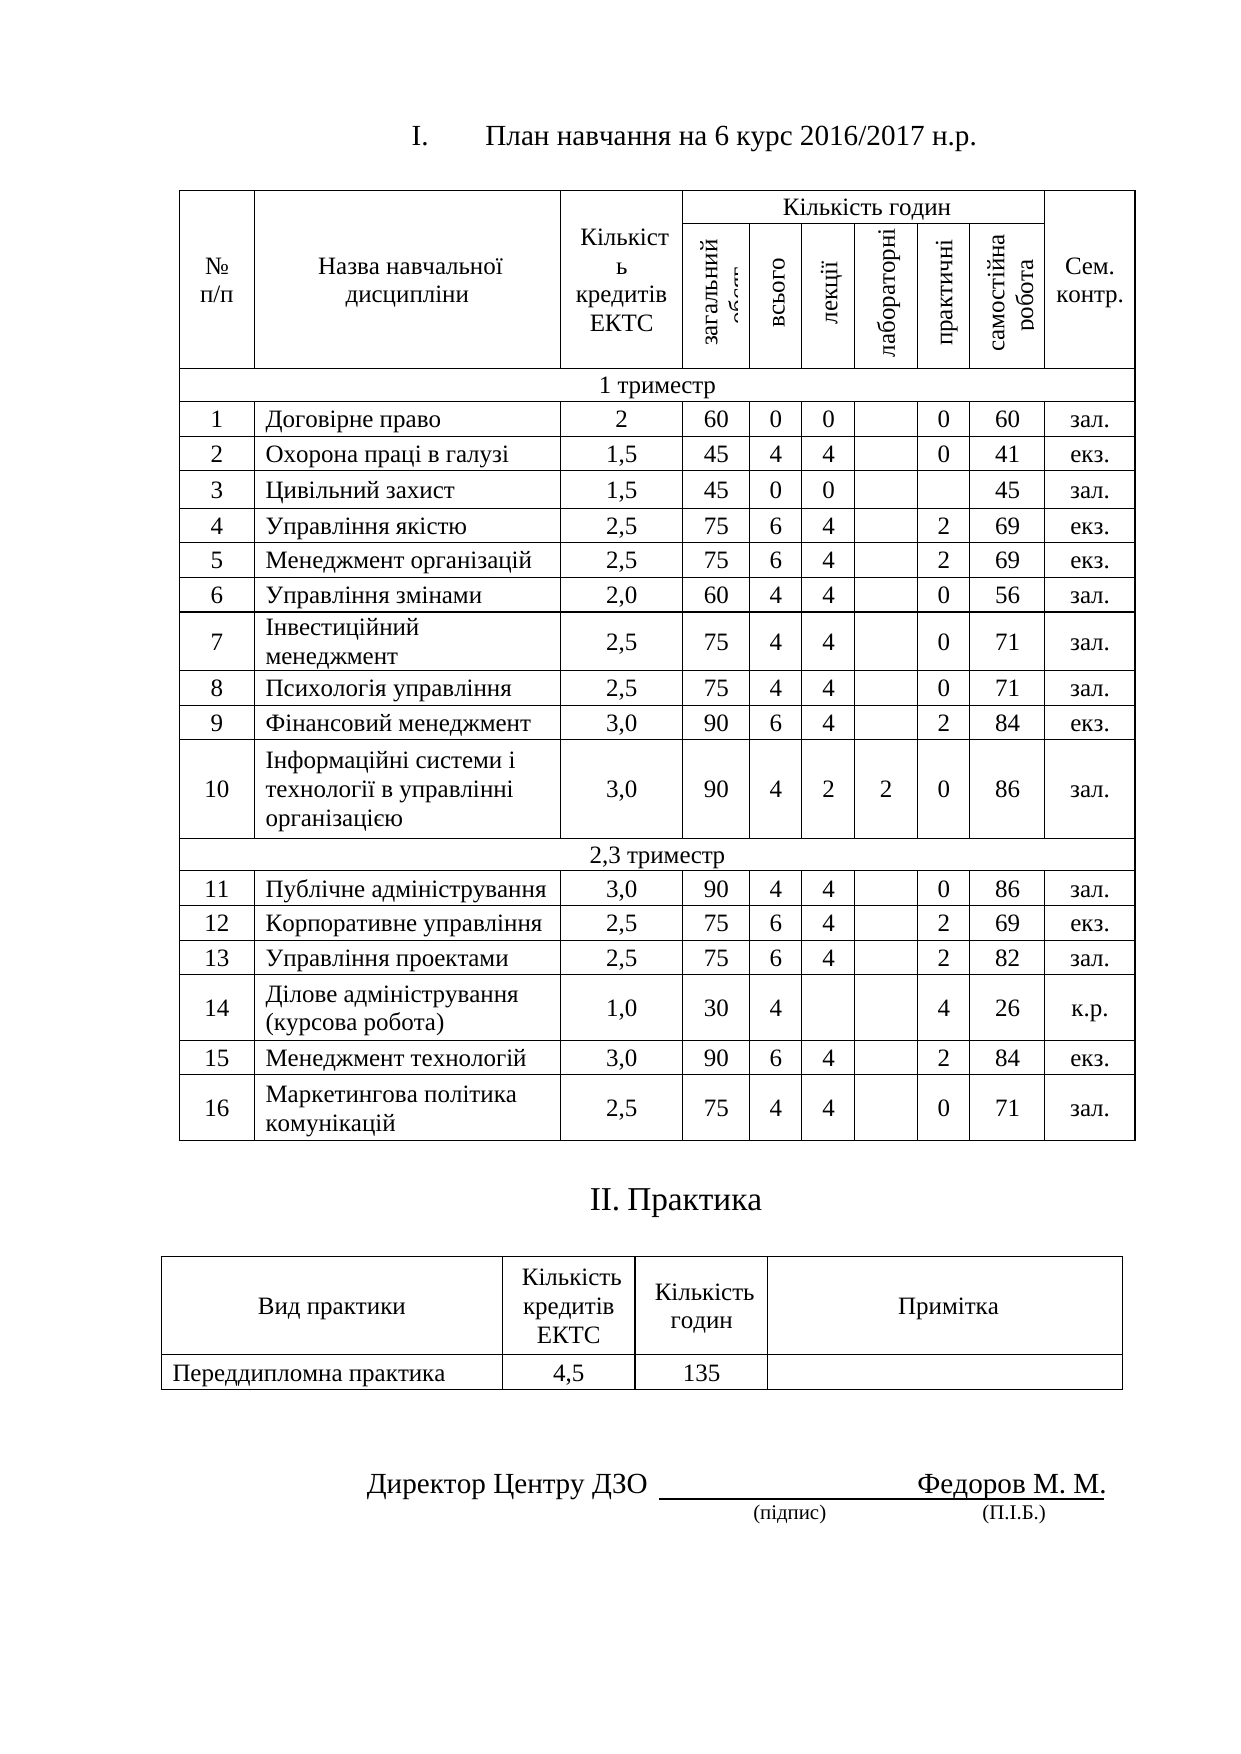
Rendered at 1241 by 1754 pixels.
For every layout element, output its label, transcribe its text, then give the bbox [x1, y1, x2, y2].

table_cell [855, 509, 917, 542]
table_cell 90 [683, 871, 749, 905]
table_cell 2 [918, 906, 969, 939]
table_cell 75 [683, 509, 749, 542]
table_cell [855, 941, 917, 974]
table_cell [918, 471, 969, 508]
table_cell 1,5 [561, 437, 682, 470]
table_cell 4 [802, 578, 854, 611]
list Практика [200, 1179, 1152, 1218]
table_cell Договірне право [255, 402, 560, 436]
table_cell [802, 975, 854, 1040]
table_cell Управління проектами [255, 941, 560, 974]
table_cell 8 [180, 671, 254, 704]
table_cell 4 [750, 613, 801, 670]
table_cell 10 [180, 740, 254, 837]
table_cell 4 [750, 1075, 801, 1140]
table_header Сем. контр. [1045, 191, 1134, 368]
table_cell 30 [683, 975, 749, 1040]
table_cell 0 [802, 402, 854, 436]
table_cell 0 [918, 671, 969, 704]
list План навчання на 6 курс 2016/2017 н.р. [162, 118, 1152, 152]
table_cell 75 [683, 941, 749, 974]
table_cell Переддипломна практика [162, 1355, 502, 1389]
table_cell 0 [750, 471, 801, 508]
table_cell [855, 706, 917, 739]
table_cell 3,0 [561, 740, 682, 837]
table_cell 6 [750, 906, 801, 939]
table_cell Публічне адміністрування [255, 871, 560, 905]
table_cell 0 [918, 578, 969, 611]
table_cell 45 [970, 471, 1044, 508]
table_cell 84 [970, 1041, 1044, 1074]
table_cell 2,5 [561, 906, 682, 939]
table_cell 1,5 [561, 471, 682, 508]
table_cell зал. [1045, 671, 1134, 704]
table_header Вид практики [162, 1257, 502, 1354]
table_cell 3 [180, 471, 254, 508]
table_cell 4 [750, 437, 801, 470]
table_cell 11 [180, 871, 254, 905]
table_cell 7 [180, 613, 254, 670]
table_cell зал. [1045, 871, 1134, 905]
table_cell 4 [802, 671, 854, 704]
table_cell [855, 471, 917, 508]
table_cell 4 [802, 906, 854, 939]
table_cell 2 [918, 543, 969, 577]
table_cell зал. [1045, 740, 1134, 837]
table_cell [855, 613, 917, 670]
table_cell 4 [802, 437, 854, 470]
table_cell 6 [750, 509, 801, 542]
table_cell Маркетингова політика комунікацій [255, 1075, 560, 1140]
table_cell зал. [1045, 613, 1134, 670]
table_cell 9 [180, 706, 254, 739]
table_cell зал. [1045, 1075, 1134, 1140]
table_cell зал. [1045, 402, 1134, 436]
table_cell [855, 975, 917, 1040]
table_cell 4 [750, 671, 801, 704]
table_cell 1 [180, 402, 254, 436]
table_cell Охорона праці в галузі [255, 437, 560, 470]
table_cell 15 [180, 1041, 254, 1074]
table_cell 75 [683, 1075, 749, 1140]
table_cell 16 [180, 1075, 254, 1140]
table_cell 2,5 [561, 941, 682, 974]
table_cell 4 [802, 1075, 854, 1140]
table_cell 2 [802, 740, 854, 837]
table_cell 82 [970, 941, 1044, 974]
table_header Примітка [768, 1257, 1122, 1354]
table_cell 2 [180, 437, 254, 470]
table_cell 4,5 [503, 1355, 634, 1389]
table_cell 71 [970, 613, 1044, 670]
table_cell загальний обсяг [683, 224, 749, 368]
table_cell 4 [802, 1041, 854, 1074]
table_header № п/п [180, 191, 254, 368]
table_cell Управління якістю [255, 509, 560, 542]
table_cell зал. [1045, 578, 1134, 611]
table_cell 0 [802, 471, 854, 508]
table_cell 5 [180, 543, 254, 577]
table_cell екз. [1045, 437, 1134, 470]
table_cell екз. [1045, 509, 1134, 542]
table_cell 71 [970, 671, 1044, 704]
table_cell 4 [802, 613, 854, 670]
table_cell 69 [970, 543, 1044, 577]
table_cell 3,0 [561, 871, 682, 905]
table_cell 41 [970, 437, 1044, 470]
table_cell Корпоративне управління [255, 906, 560, 939]
table_cell 0 [918, 1075, 969, 1140]
table_cell 75 [683, 613, 749, 670]
table_cell 56 [970, 578, 1044, 611]
table_cell 0 [918, 613, 969, 670]
table_cell зал. [1045, 941, 1134, 974]
table_cell 4 [750, 871, 801, 905]
table_cell 2 [855, 740, 917, 837]
table_cell 2,5 [561, 1075, 682, 1140]
table_header Кількість годин [636, 1257, 767, 1354]
table_cell 6 [180, 578, 254, 611]
table_cell Управління змінами [255, 578, 560, 611]
table_cell 75 [683, 543, 749, 577]
table_cell 6 [750, 706, 801, 739]
table_cell 60 [970, 402, 1044, 436]
table_cell 4 [750, 975, 801, 1040]
table_cell 2,0 [561, 578, 682, 611]
table_cell 4 [802, 706, 854, 739]
table_cell 6 [750, 941, 801, 974]
table_cell 71 [970, 1075, 1044, 1140]
table_cell 1 триместр [180, 369, 1134, 401]
table_cell 2 [918, 509, 969, 542]
table_cell [855, 402, 917, 436]
table_cell 90 [683, 706, 749, 739]
table_cell 0 [918, 740, 969, 837]
table_cell лекції [802, 224, 854, 368]
table_cell 2,5 [561, 613, 682, 670]
table_cell 1,0 [561, 975, 682, 1040]
table_cell 4 [750, 740, 801, 837]
table_cell 69 [970, 509, 1044, 542]
table_cell зал. [1045, 471, 1134, 508]
table_cell екз. [1045, 1041, 1134, 1074]
table_cell 4 [802, 509, 854, 542]
table_cell 90 [683, 1041, 749, 1074]
table_cell 69 [970, 906, 1044, 939]
table_cell 0 [750, 402, 801, 436]
list (підпис) (П.І.Б.) [576, 1500, 1152, 1524]
table_cell 26 [970, 975, 1044, 1040]
table_cell 135 [636, 1355, 767, 1389]
table_cell [855, 578, 917, 611]
table_cell 2 [918, 941, 969, 974]
table_cell Психологія управління [255, 671, 560, 704]
table_cell Інформаційні системи і технології в управлінні організацією [255, 740, 560, 837]
table_cell Фінансовий менеджмент [255, 706, 560, 739]
table_cell [855, 871, 917, 905]
table_cell 2 [918, 706, 969, 739]
table_cell екз. [1045, 706, 1134, 739]
table_cell самостійна робота [970, 224, 1044, 368]
table_cell Цивільний захист [255, 471, 560, 508]
table_header Кількість кредитів EКТС [503, 1257, 634, 1354]
table_cell 60 [683, 578, 749, 611]
table_cell 6 [750, 1041, 801, 1074]
table_cell [768, 1355, 1122, 1389]
table_cell 14 [180, 975, 254, 1040]
table_cell практичні [918, 224, 969, 368]
table_cell 12 [180, 906, 254, 939]
table_cell 2,5 [561, 509, 682, 542]
table_cell 2,3 триместр [180, 839, 1134, 870]
table_cell 4 [918, 975, 969, 1040]
table_cell 3,0 [561, 1041, 682, 1074]
table_cell лабораторні [855, 224, 917, 368]
table_cell 2 [918, 1041, 969, 1074]
table_cell 86 [970, 871, 1044, 905]
table_cell [855, 906, 917, 939]
table_cell 6 [750, 543, 801, 577]
table_header Кількість годин [683, 191, 1044, 223]
table_cell 4 [802, 871, 854, 905]
table_header Кількість кредитів EКТС [561, 191, 682, 368]
table_cell 86 [970, 740, 1044, 837]
table_cell [855, 1075, 917, 1140]
table_cell [855, 671, 917, 704]
table_cell 84 [970, 706, 1044, 739]
table_cell 0 [918, 402, 969, 436]
table_cell 45 [683, 471, 749, 508]
table_cell 0 [918, 871, 969, 905]
table_cell 4 [180, 509, 254, 542]
table_cell Менеджмент організацій [255, 543, 560, 577]
table_cell 90 [683, 740, 749, 837]
table_cell 3,0 [561, 706, 682, 739]
table_cell 13 [180, 941, 254, 974]
table_cell 60 [683, 402, 749, 436]
table_cell 4 [802, 543, 854, 577]
table_cell Ділове адміністрування (курсова робота) [255, 975, 560, 1040]
table_cell 45 [683, 437, 749, 470]
table_cell 4 [802, 941, 854, 974]
table_cell 75 [683, 906, 749, 939]
table_cell 0 [918, 437, 969, 470]
table_cell екз. [1045, 906, 1134, 939]
table_cell 4 [750, 578, 801, 611]
table_cell Менеджмент технологій [255, 1041, 560, 1074]
table_cell екз. [1045, 543, 1134, 577]
table_cell [855, 1041, 917, 1074]
table_header Назва навчальної дисципліни [255, 191, 560, 368]
table_cell [855, 437, 917, 470]
table_cell [855, 543, 917, 577]
table_cell всього [750, 224, 801, 368]
text Директор Центру ДЗО Федоров М. М. [162, 1467, 1152, 1500]
table_cell Інвестиційний менеджмент [255, 613, 560, 670]
table_cell к.р. [1045, 975, 1134, 1040]
table_cell 2 [561, 402, 682, 436]
table_cell 75 [683, 671, 749, 704]
table_cell 2,5 [561, 543, 682, 577]
table_cell 2,5 [561, 671, 682, 704]
